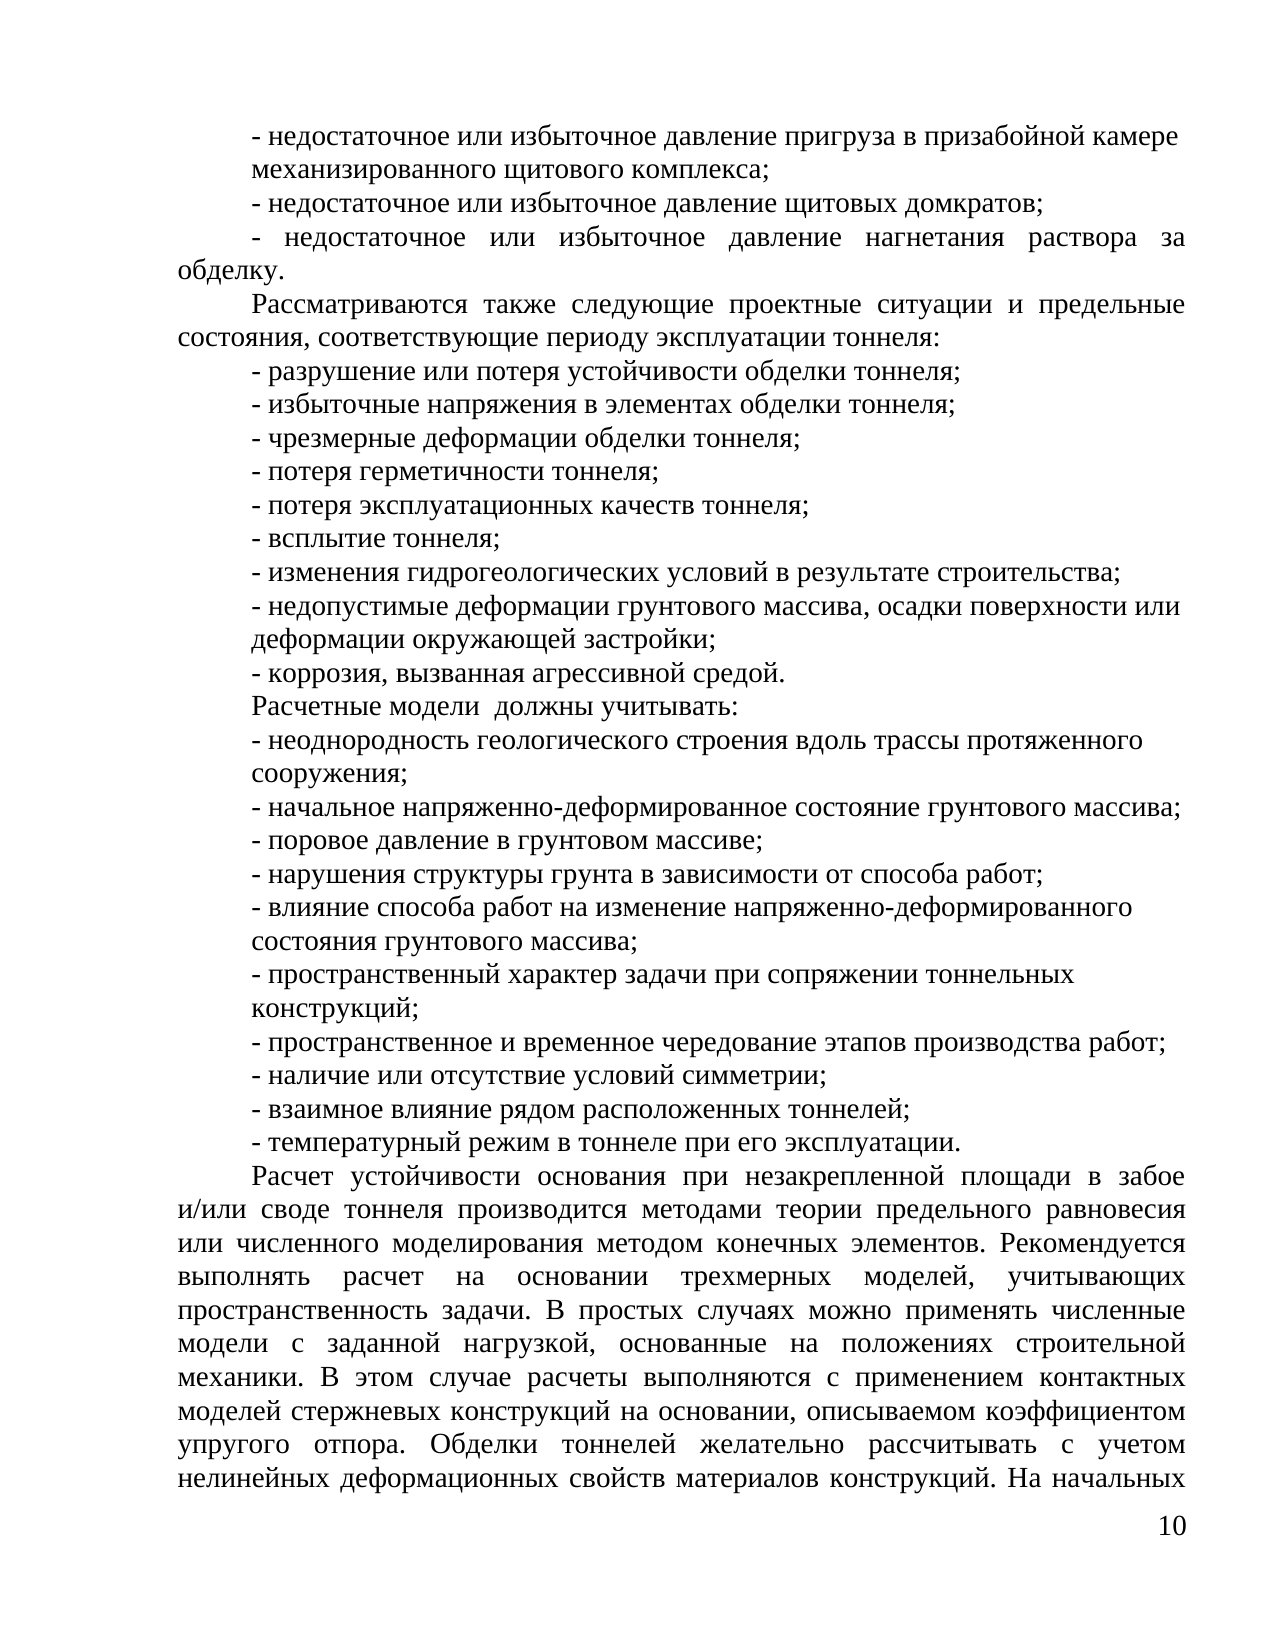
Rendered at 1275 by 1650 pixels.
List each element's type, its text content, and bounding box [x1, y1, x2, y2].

text - взаимное влияние рядом расположенных тоннелей; [177, 1091, 1186, 1124]
text - начальное напряженно-деформированное состояние грунтового массива; [177, 789, 1186, 822]
text - потеря герметичности тоннеля; [177, 453, 1186, 487]
text - влияние способа работ на изменение напряженно-деформированного [177, 889, 1186, 923]
text - коррозия, вызванная агрессивной средой. [177, 655, 1186, 688]
text - избыточные напряжения в элементах обделки тоннеля; [177, 386, 1186, 420]
text - изменения гидрогеологических условий в результате строительства; [177, 554, 1186, 588]
text - поровое давление в грунтовом массиве; [177, 822, 1186, 856]
text - всплытие тоннеля; [177, 521, 1186, 554]
text Расчетные модели должны учитывать: [177, 688, 1186, 722]
text деформации окружающей застройки; [177, 621, 1186, 655]
text - недопустимые деформации грунтового массива, осадки поверхности или [177, 588, 1186, 621]
text конструкций; [177, 990, 1186, 1024]
text - потеря эксплуатационных качеств тоннеля; [177, 487, 1186, 521]
text сооружения; [177, 755, 1186, 789]
text - нарушения структуры грунта в зависимости от способа работ; [177, 856, 1186, 889]
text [177, 1158, 1186, 1493]
text - температурный режим в тоннеле при его эксплуатации. [177, 1124, 1186, 1158]
text - наличие или отсутствие условий симметрии; [177, 1057, 1186, 1091]
text - пространственный характер задачи при сопряжении тоннельных [177, 957, 1186, 990]
text - разрушение или потеря устойчивости обделки тоннеля; [177, 353, 1186, 386]
text состояния грунтового массива; [177, 923, 1186, 957]
text - пространственное и временное чередование этапов производства работ; [177, 1024, 1186, 1057]
text - недостаточное или избыточное давление щитовых домкратов; [177, 185, 1186, 219]
text - чрезмерные деформации обделки тоннеля; [177, 420, 1186, 453]
text Рассматриваются также следующие проектные ситуации и предельные состояния, соответствующие периоду эксплуатации тоннеля: [177, 286, 1186, 353]
text механизированного щитового комплекса; [177, 152, 1186, 185]
text - неоднородность геологического строения вдоль трассы протяженного [177, 722, 1186, 755]
text - недостаточное или избыточное давление нагнетания раствора за обделку. [177, 219, 1186, 286]
text - недостаточное или избыточное давление пригруза в призабойной камере [177, 118, 1186, 152]
